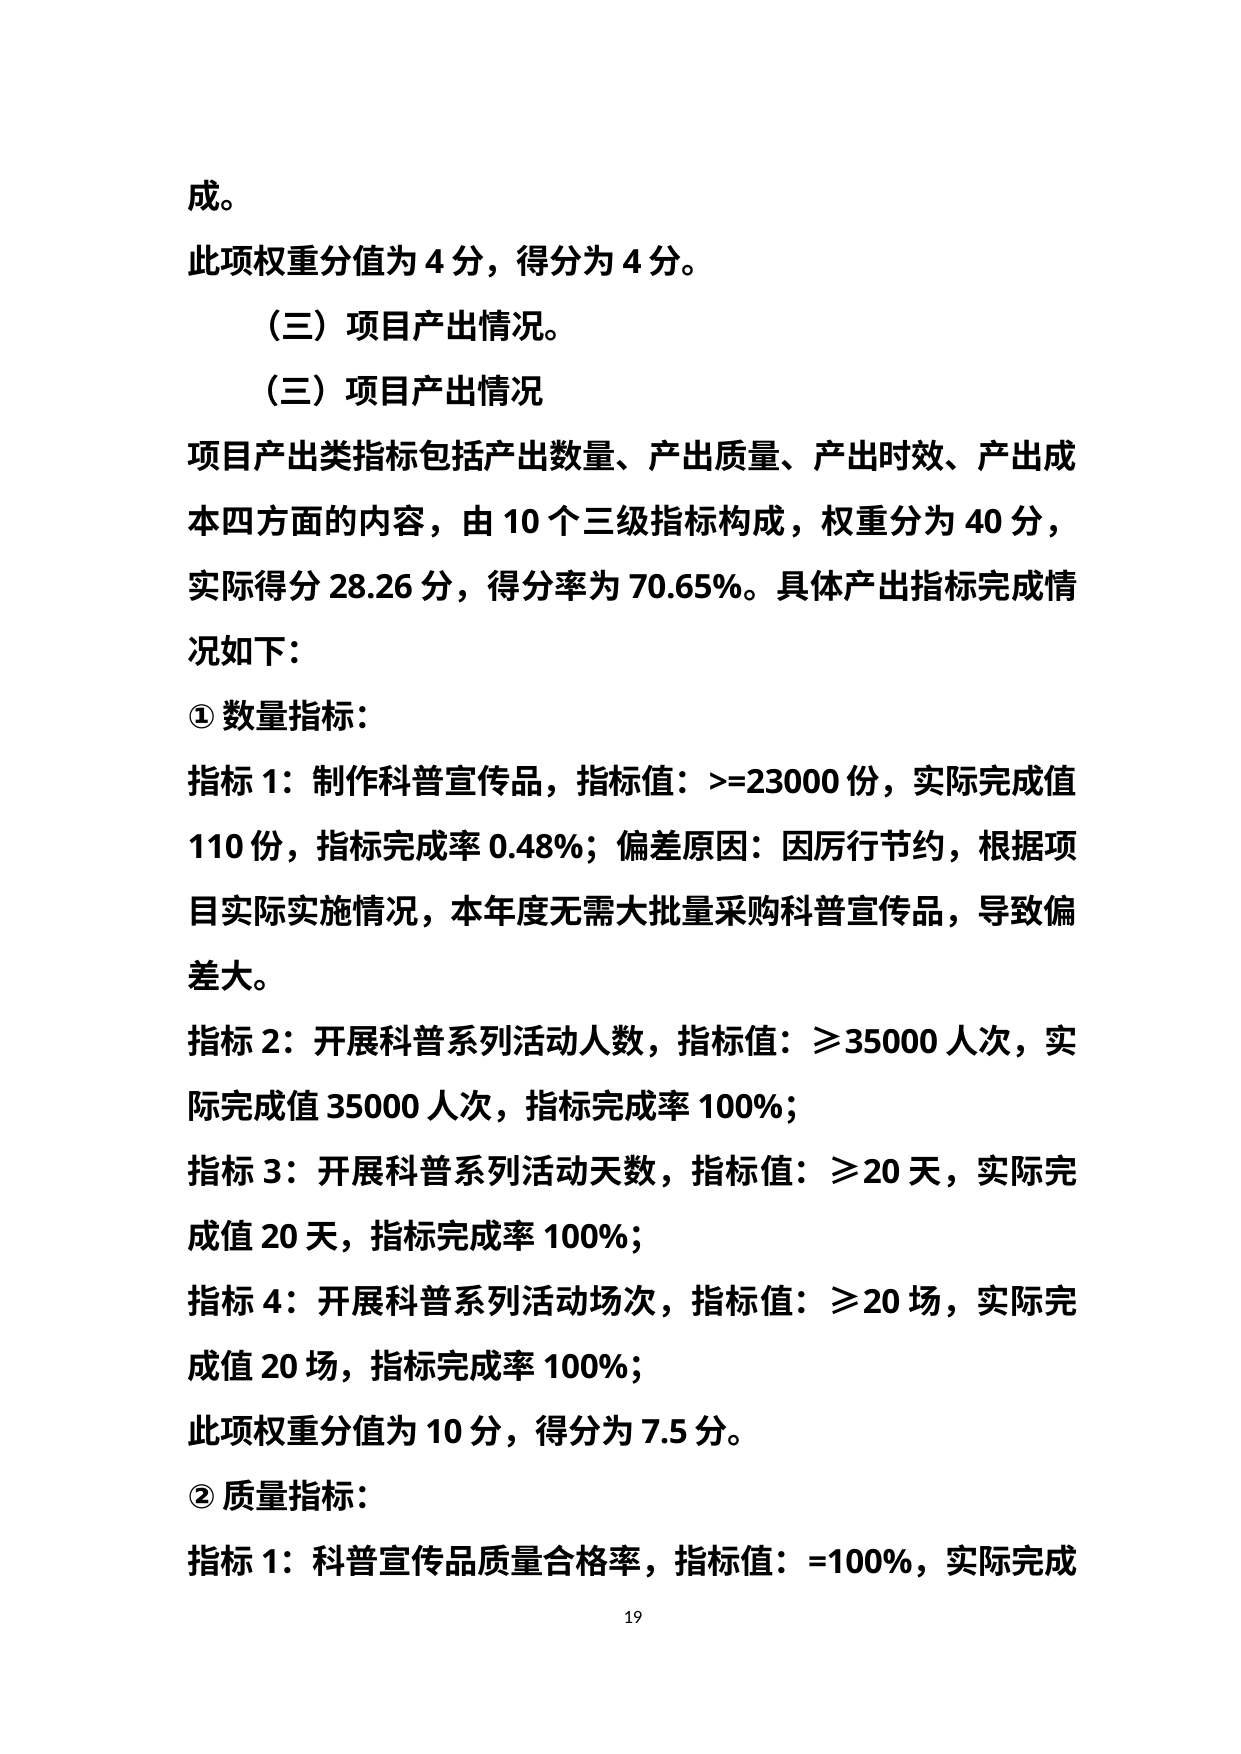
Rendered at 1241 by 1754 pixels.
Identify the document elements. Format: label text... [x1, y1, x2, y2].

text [187, 162, 1078, 292]
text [187, 357, 1078, 1592]
text （三）项目产出情况。 [187, 292, 1078, 357]
